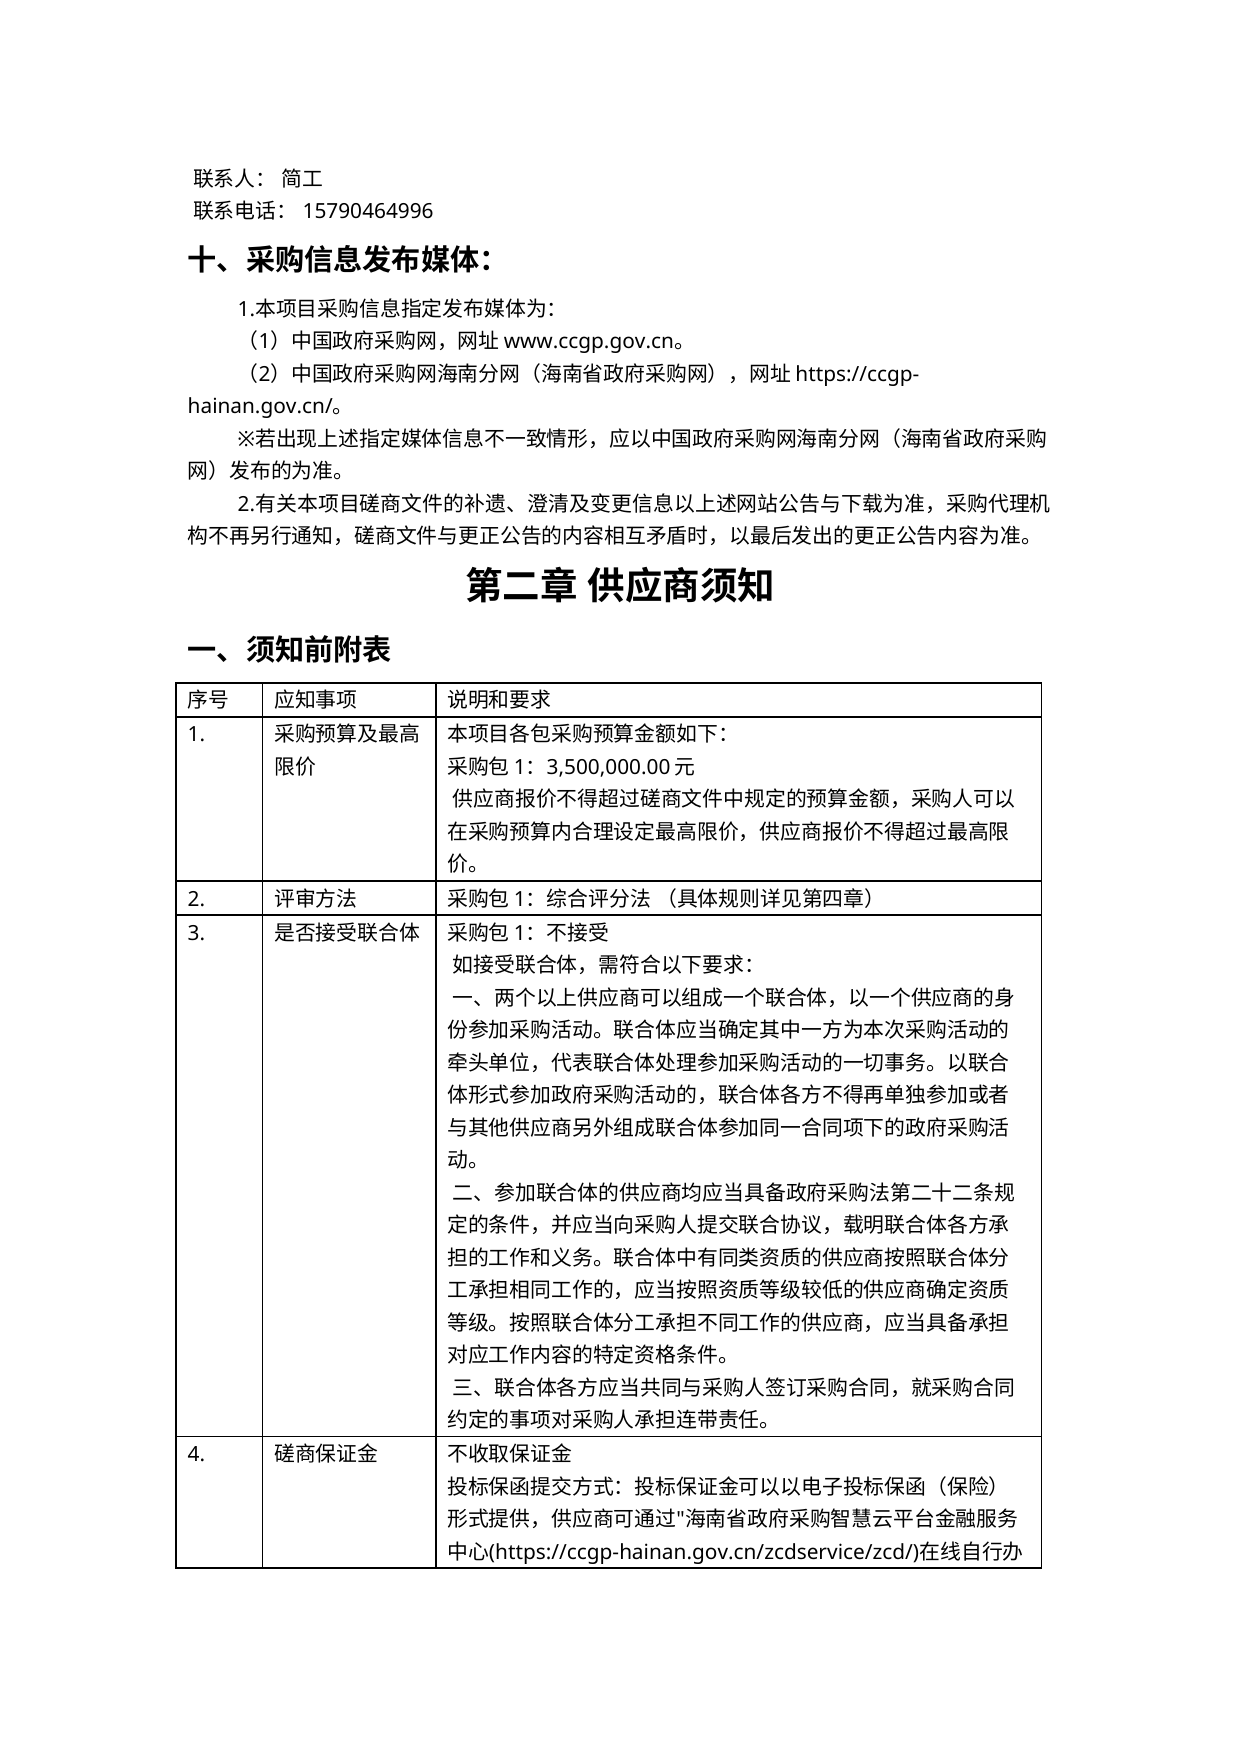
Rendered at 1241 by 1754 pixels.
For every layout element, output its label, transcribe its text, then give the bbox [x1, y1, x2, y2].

text 联系电话： 15790464996 [187, 194, 1053, 227]
table_cell 采购预算及最高限价 [263, 718, 435, 880]
table_cell 2. [177, 882, 262, 914]
text 第二章 供应商须知 [187, 552, 1053, 617]
text （1）中国政府采购网，网址www.ccgp.gov.cn。 [187, 324, 1053, 357]
text 十、采购信息发布媒体： [187, 227, 1053, 292]
table_header 序号 [177, 684, 262, 716]
text 联系人： 简工 [187, 162, 1053, 194]
text 2.有关本项目磋商文件的补遗、澄清及变更信息以上述网站公告与下载为准，采购代理机构不再另行通知，磋商文件与更正公告的内容相互矛盾时，以最后发出的更正公告内容为准。 [187, 487, 1053, 552]
table_header 应知事项 [263, 684, 435, 716]
table_cell 采购包1：不接受 如接受联合体，需符合以下要求： 一、两个以上供应商可以组成一个联合体，以一个供应商的身份参加采购活动。联合体应当确定其中一方为本次采购活动的牵头单位，代表联合体处理参加采购活动的一切事务。以联合体形式参加政府采购活动的，联合体各方不得再单独参加或者与其他供应商另外组成联合体参加同一合同项下的政府采购活动。 二、参加联合体的供应商均应当具备政府采购法第二十二条规定的条件，并应当向采购人提交联合协议，载明联合体各方承担的工作和义务。联合体中有同类资质的供应商按照联合体分工承担相同工作的，应当按照资质等级较低的供应商确定资质等级。按照联合体分工承担不同工作的供应商，应当具备承担对应工作内容的特定资格条件。 三、联合体各方应当共同与采购人签订采购合同，就采购合同约定的事项对采购人承担连带责任。 [437, 916, 1041, 1436]
table_header 说明和要求 [437, 684, 1041, 716]
table_cell 3. [177, 916, 262, 1436]
table_cell 采购包1：综合评分法 （具体规则详见第四章） [437, 882, 1041, 914]
text （2）中国政府采购网海南分网（海南省政府采购网），网址https://ccgp-hainan.gov.cn/。 [187, 357, 1053, 422]
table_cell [437, 1437, 1041, 1567]
table_cell 评审方法 [263, 882, 435, 914]
text 1.本项目采购信息指定发布媒体为： [187, 292, 1053, 324]
table_cell 本项目各包采购预算金额如下： 采购包1：3,500,000.00元 供应商报价不得超过磋商文件中规定的预算金额，采购人可以在采购预算内合理设定最高限价，供应商报价不得超过最高限价。 [437, 718, 1041, 880]
text 一、须知前附表 [187, 617, 1053, 682]
table_cell 1. [177, 718, 262, 880]
text ※若出现上述指定媒体信息不一致情形，应以中国政府采购网海南分网（海南省政府采购网）发布的为准。 [187, 422, 1053, 487]
table_cell 是否接受联合体 [263, 916, 435, 1436]
table_cell 磋商保证金 [263, 1437, 435, 1567]
table_cell 4. [177, 1437, 262, 1567]
